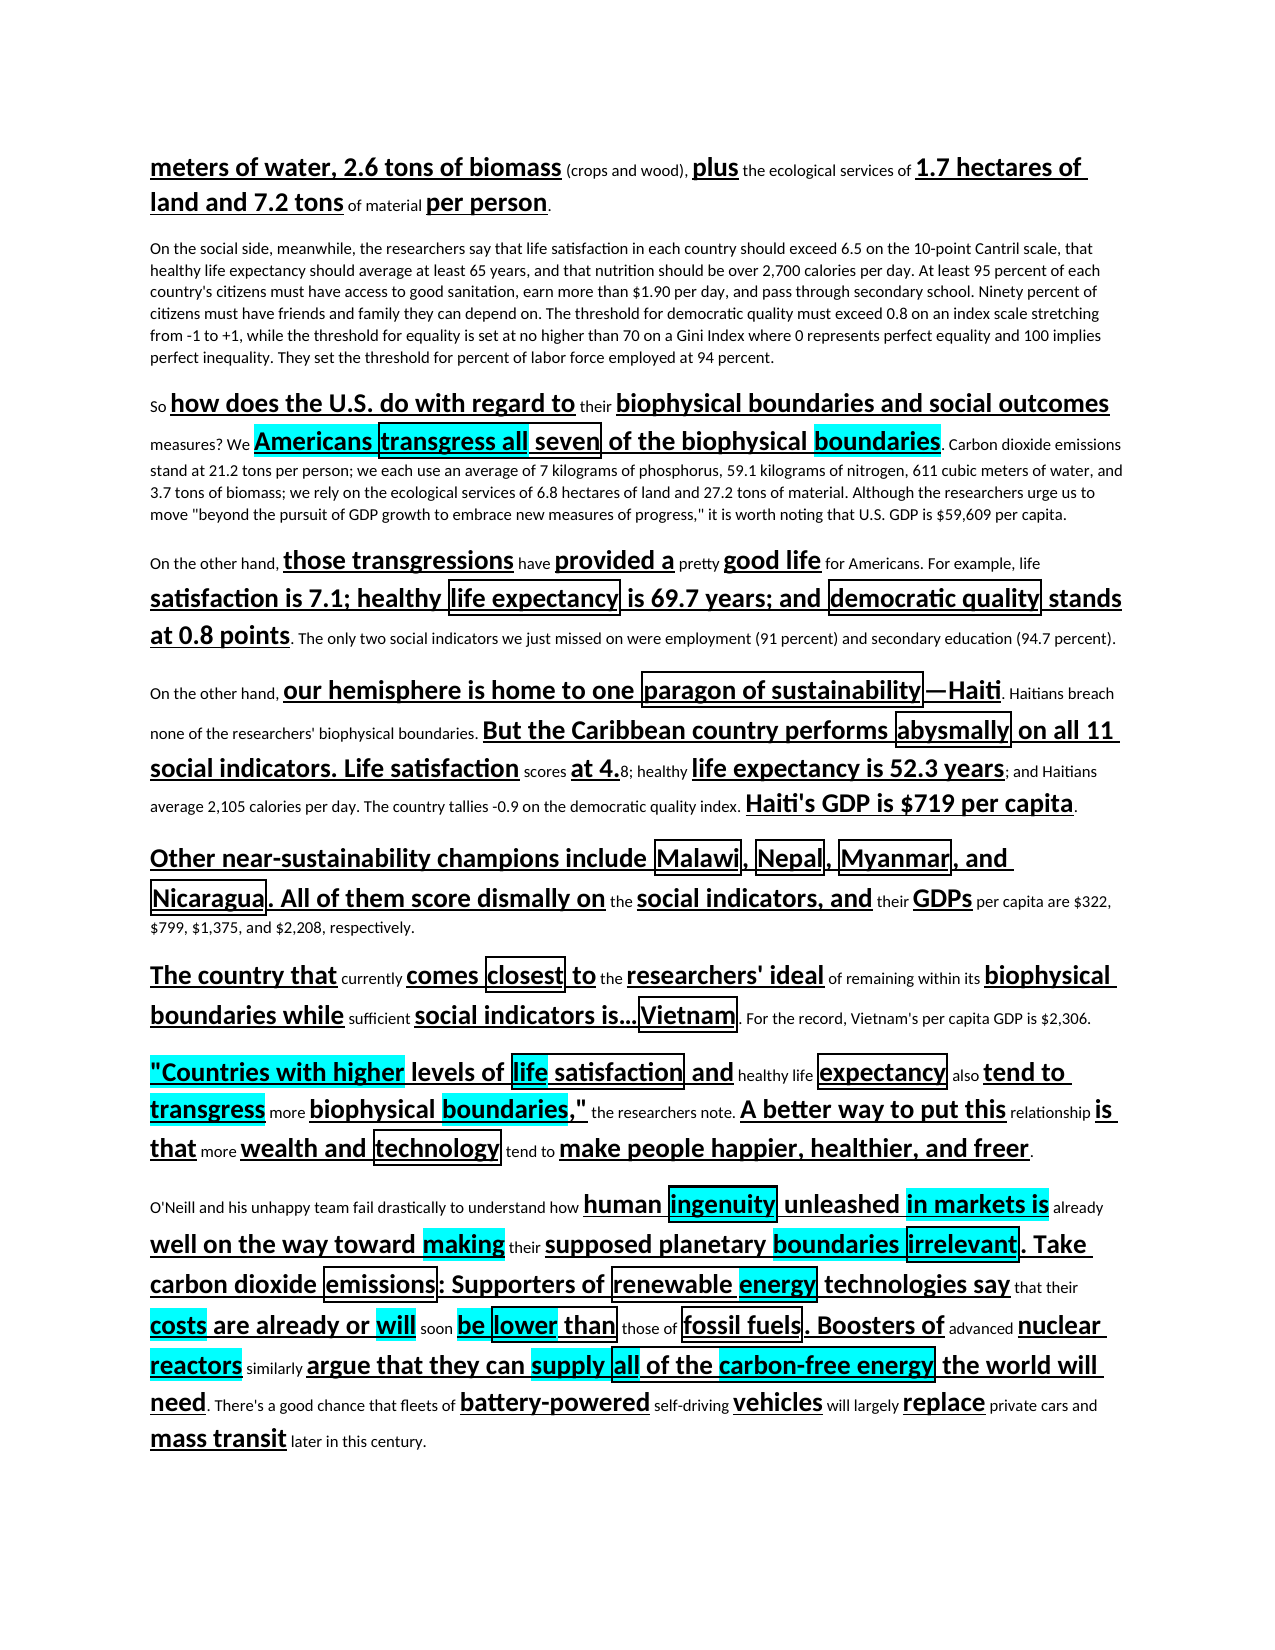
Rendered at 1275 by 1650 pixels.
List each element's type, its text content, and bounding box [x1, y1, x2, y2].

text Other near-sustainability champions include Malawi, Nepal, Myanmar, and Nicaragua. All of them score dismally on the social indicators, and their GDPs per capita are $322, $799, $1,375, and $2,208, respectively. [150, 839, 1125, 938]
text On the other hand, our hemisphere is home to one paragon of sustainability—Haiti. Haitians breach none of the researchers' biophysical boundaries. But the Caribbean country performs abysmally on all 11 social indicators. Life satisfaction scores at 4.8; healthy life expectancy is 52.3 years; and Haitians average 2,105 calories per day. The country tallies -0.9 on the democratic quality index. Haiti's GDP is $719 per capita. [150, 671, 1125, 819]
text The country that currently comes closest to the researchers' ideal of remaining within its biophysical boundaries while sufficient social indicators is…Vietnam. For the record, Vietnam's per capita GDP is $2,306. [150, 956, 1125, 1033]
text O'Neill and his unhappy team fail drastically to understand how human ingenuity unleashed in markets is already well on the way toward making their supposed planetary boundaries irrelevant. Take carbon dioxide emissions: Supporters of renewable energy technologies say that their costs are already or will soon be lower than those of fossil fuels. Boosters of advanced nuclear reactors similarly argue that they can supply all of the carbon-free energy the world will need. There's a good chance that fleets of battery-powered self-driving vehicles will largely replace private cars and mass transit later in this century. [150, 1185, 1125, 1454]
text "Countries with higher levels of life satisfaction and healthy life expectancy also tend to transgress more biophysical boundaries," the researchers note. A better way to put this relationship is that more wealth and technology tend to make people happier, healthier, and freer. [150, 1053, 1125, 1166]
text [150, 150, 1125, 219]
text So how does the U.S. do with regard to their biophysical boundaries and social outcomes measures? We Americans transgress all seven of the biophysical boundaries. Carbon dioxide emissions stand at 21.2 tons per person; we each use an average of 7 kilograms of phosphorus, 59.1 kilograms of nitrogen, 611 cubic meters of water, and 3.7 tons of biomass; we rely on the ecological services of 6.8 hectares of land and 27.2 tons of material. Although the researchers urge us to move "beyond the pursuit of GDP growth to embrace new measures of progress," it is worth noting that U.S. GDP is $59,609 per capita. [150, 386, 1125, 524]
text On the social side, meanwhile, the researchers say that life satisfaction in each country should exceed 6.5 on the 10-point Cantril scale, that healthy life expectancy should average at least 65 years, and that nutrition should be over 2,700 calories per day. At least 95 percent of each country's citizens must have access to good sanitation, earn more than $1.90 per day, and pass through secondary school. Ninety percent of citizens must have friends and family they can depend on. The threshold for democratic quality must exceed 0.8 on an index scale stretching from -1 to +1, while the threshold for equality is set at no higher than 70 on a Gini Index where 0 represents perfect equality and 100 implies perfect inequality. They set the threshold for percent of labor force employed at 94 percent. [150, 238, 1125, 368]
text On the other hand, those transgressions have provided a pretty good life for Americans. For example, life satisfaction is 7.1; healthy life expectancy is 69.7 years; and democratic quality stands at 0.8 points. The only two social indicators we just missed on were employment (91 percent) and secondary education (94.7 percent). [150, 543, 1125, 652]
